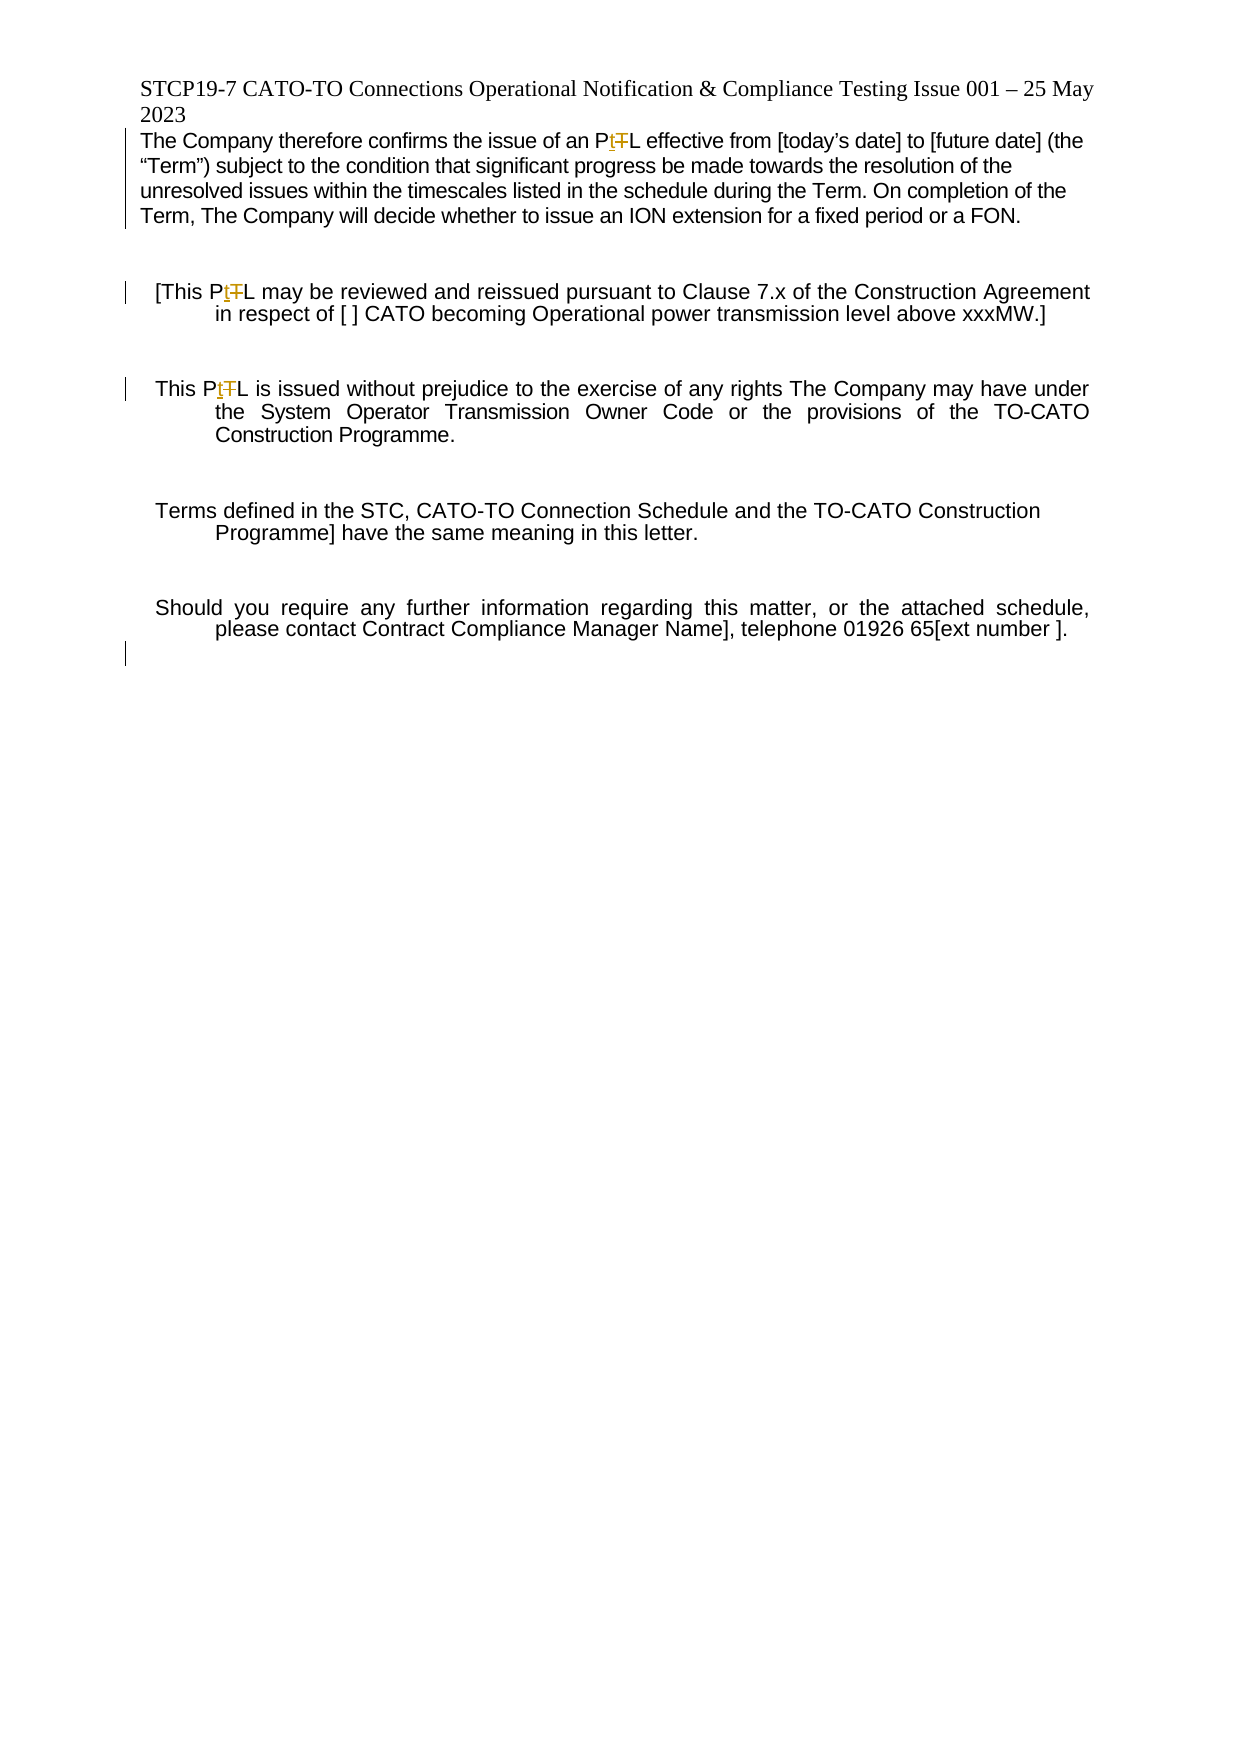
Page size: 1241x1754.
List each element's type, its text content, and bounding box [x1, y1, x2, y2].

text Should you require any further information regarding this matter, or the attached schedule, please contact Contract Compliance Manager Name], telephone 01926 65[ext number ]. [155, 598, 1091, 641]
text Terms defined in the STC, CATO-TO Connection Schedule and the TO-CATO Construction Programme] have the same meaning in this letter. [155, 501, 1091, 544]
text This PL is issued without prejudice to the exercise of any rights The Company may have under the System Operator Transmission Owner Code or the provisions of the TO-CATO Construction Programme. [155, 377, 1091, 447]
text The Company therefore confirms the issue of an PL effective from [today’s date] to [future date] (the “Term”) subject to the condition that significant progress be made towards the resolution of the unresolved issues within the timescales listed in the schedule during the Term. On completion of the Term, The Company will decide whether to issue an ION extension for a fixed period or a FON. [140, 128, 1098, 228]
text [This PL may be reviewed and reissued pursuant to Clause 7.x of the Construction Agreement in respect of [ ] CATO becoming Operational power transmission level above xxxMW.] [155, 281, 1091, 326]
